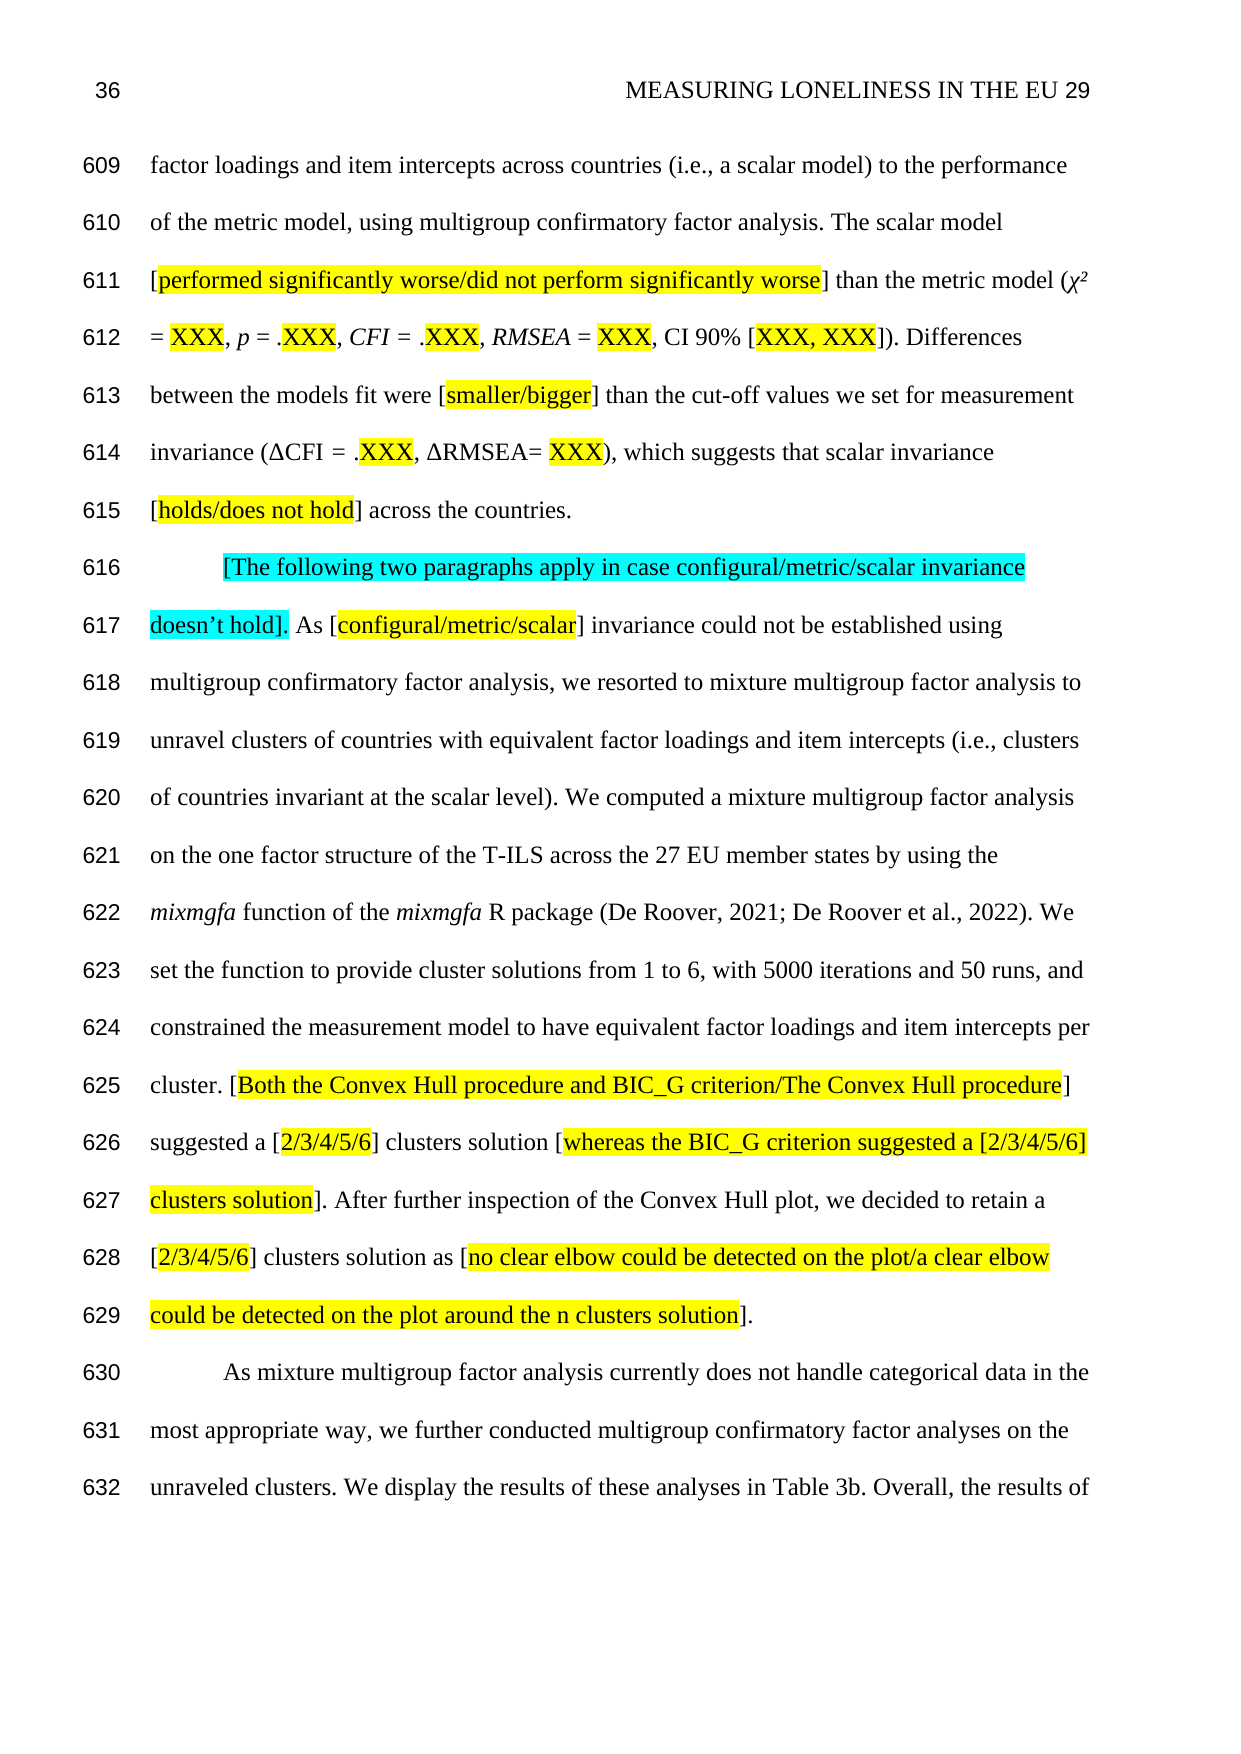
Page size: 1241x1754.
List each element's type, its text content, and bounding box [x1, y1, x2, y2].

text [The following two paragraphs apply in case configural/metric/scalar invariance doesn’t hold]. As [configural/metric/scalar] invariance could not be established using multigroup confirmatory factor analysis, we resorted to mixture multigroup factor analysis to unravel clusters of countries with equivalent factor loadings and item intercepts (i.e., clusters of countries invariant at the scalar level). We computed a mixture multigroup factor analysis on the one factor structure of the T-ILS across the 27 EU member states by using the mixmgfa function of the mixmgfa R package (De Roover, 2021; De Roover et al., 2022). We set the function to provide cluster solutions from 1 to 6, with 5000 iterations and 50 runs, and constrained the measurement model to have equivalent factor loadings and item intercepts per cluster. [Both the Convex Hull procedure and BIC_G criterion/The Convex Hull procedure] suggested a [2/3/4/5/6] clusters solution [whereas the BIC_G criterion suggested a [2/3/4/5/6] clusters solution]. After further inspection of the Convex Hull plot, we decided to retain a [2/3/4/5/6] clusters solution as [no clear elbow could be detected on the plot/a clear elbow could be detected on the plot around the n clusters solution]. [150, 552, 1090, 1329]
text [150, 1357, 1090, 1501]
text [150, 150, 1090, 524]
